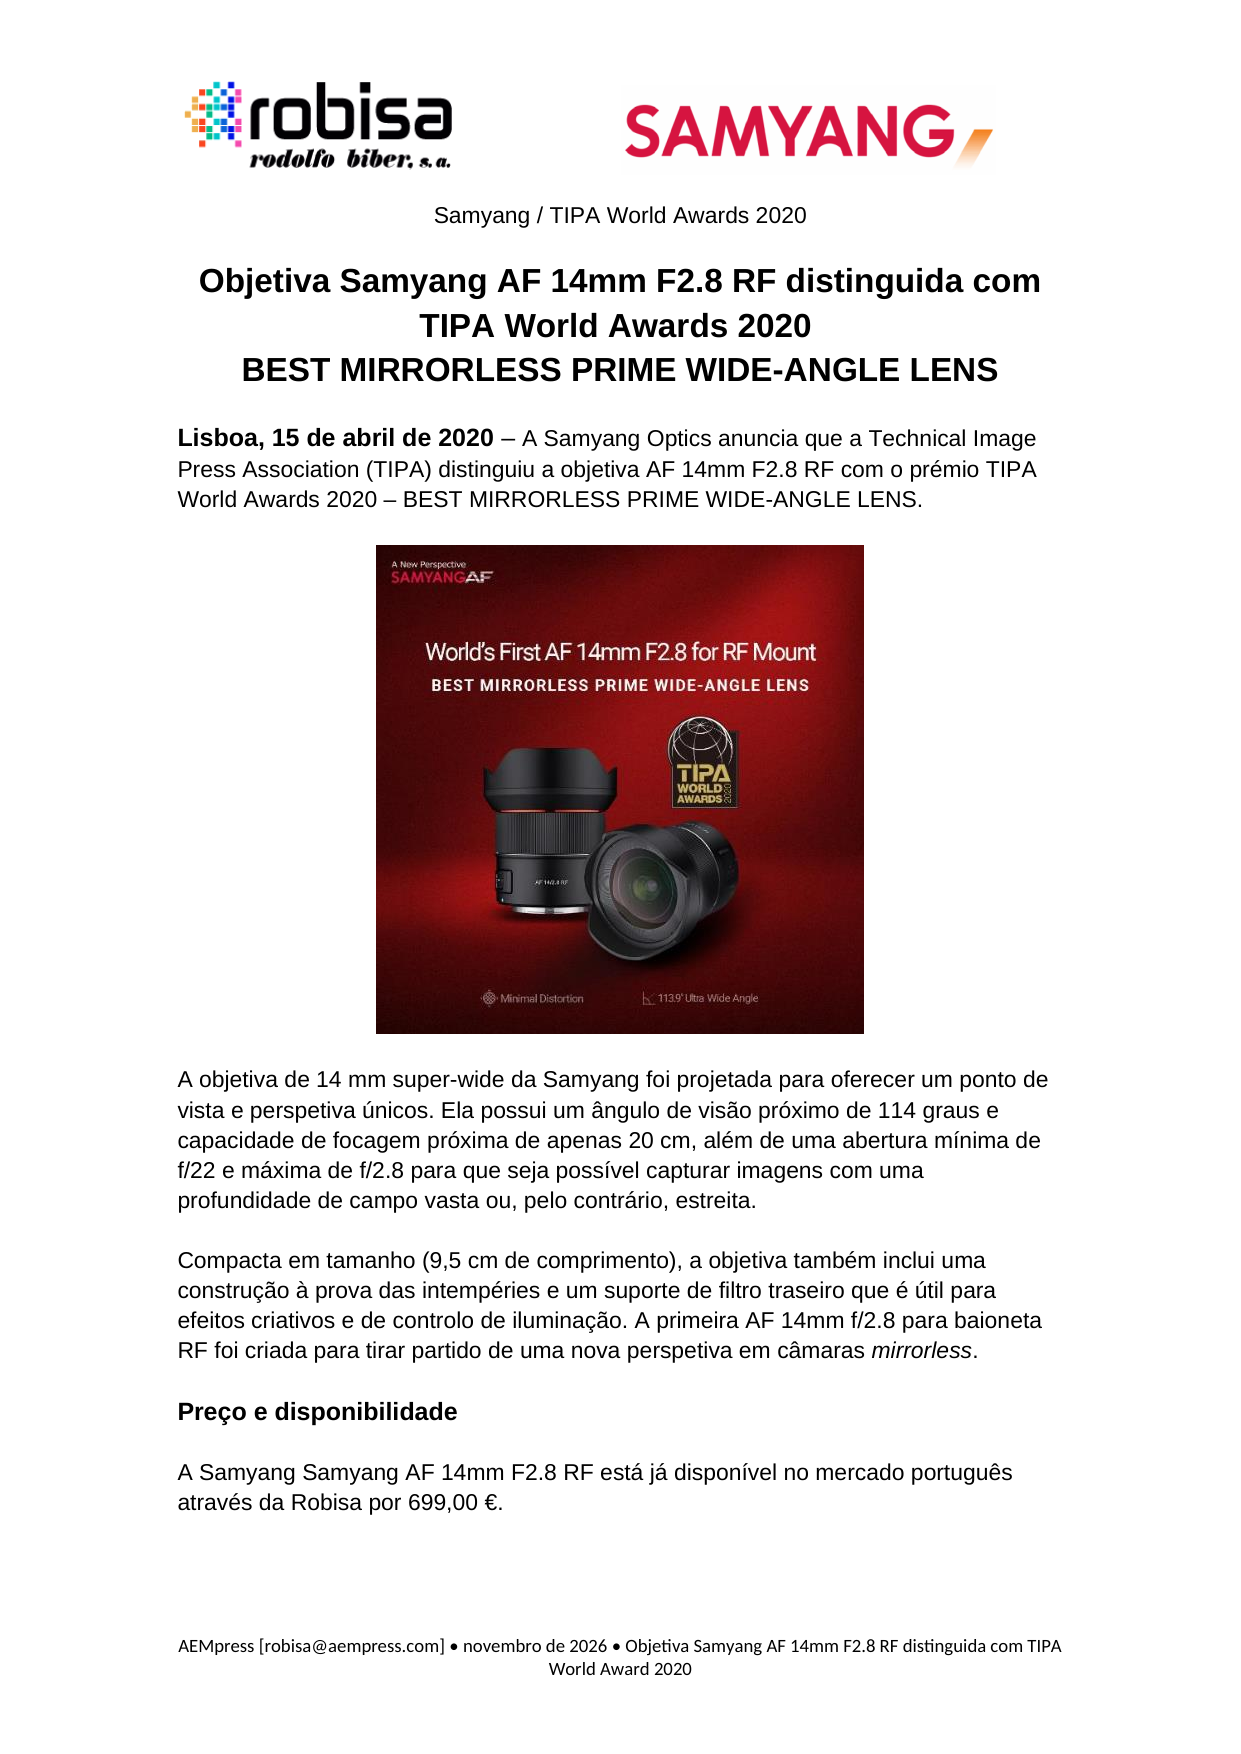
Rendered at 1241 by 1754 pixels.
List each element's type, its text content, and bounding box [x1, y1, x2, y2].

text Samyang / TIPA World Awards 2020 [177, 202, 1063, 228]
text Compacta em tamanho (9,5 cm de comprimento), a objetiva também inclui uma construção à prova das intempéries e um suporte de filtro traseiro que é útil para efeitos criativos e de controlo de iluminação. A primeira AF 14mm f/2.8 para baioneta RF foi criada para tirar partido de uma nova perspetiva em câmaras mirrorless. [177, 1247, 1063, 1364]
text A Samyang Samyang AF 14mm F2.8 RF está já disponível no mercado português através da Robisa por 699,00 €. [177, 1459, 1063, 1515]
picture [376, 545, 864, 1034]
text Preço e disponibilidade [177, 1397, 1063, 1425]
text Objetiva Samyang AF 14mm F2.8 RF distinguida com TIPA World Awards 2020 BEST MIRRORLESS PRIME WIDE-ANGLE LENS [177, 262, 1063, 388]
picture [621, 85, 996, 175]
picture [177, 73, 463, 175]
text A objetiva de 14 mm super-wide da Samyang foi projetada para oferecer um ponto de vista e perspetiva únicos. Ela possui um ângulo de visão próximo de 114 graus e capacidade de focagem próxima de apenas 20 cm, além de uma abertura mínima de f/22 e máxima de f/2.8 para que seja possível capturar imagens com uma profundidade de campo vasta ou, pelo contrário, estreita. [177, 1066, 1063, 1214]
text Lisboa, 15 de abril de 2020 – A Samyang Optics anuncia que a Technical Image Press Association (TIPA) distinguiu a objetiva AF 14mm F2.8 RF com o prémio TIPA World Awards 2020 – BEST MIRRORLESS PRIME WIDE-ANGLE LENS. [177, 423, 1063, 512]
